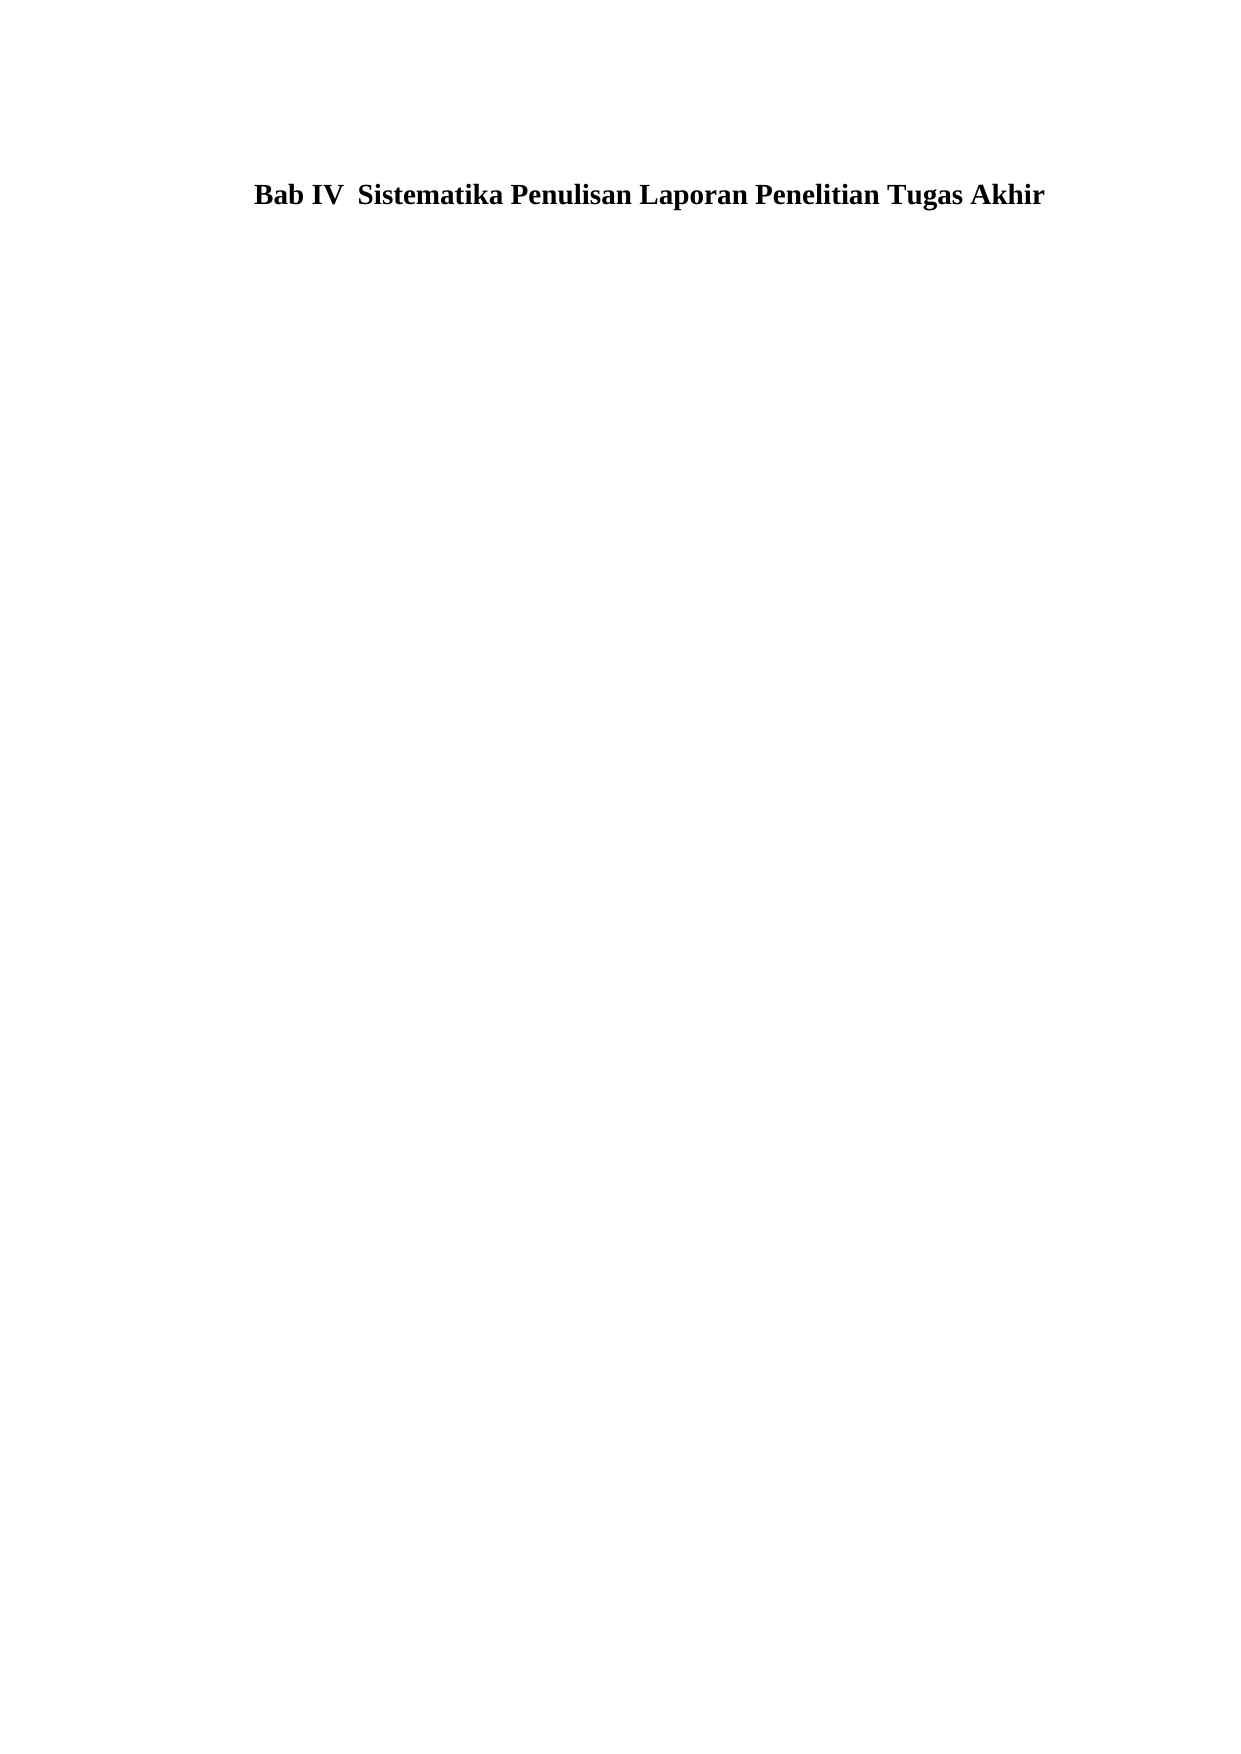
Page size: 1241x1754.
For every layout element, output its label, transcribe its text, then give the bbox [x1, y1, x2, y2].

subtitle Sistematika Penulisan Laporan Penelitian Tugas Akhir [236, 177, 1063, 211]
